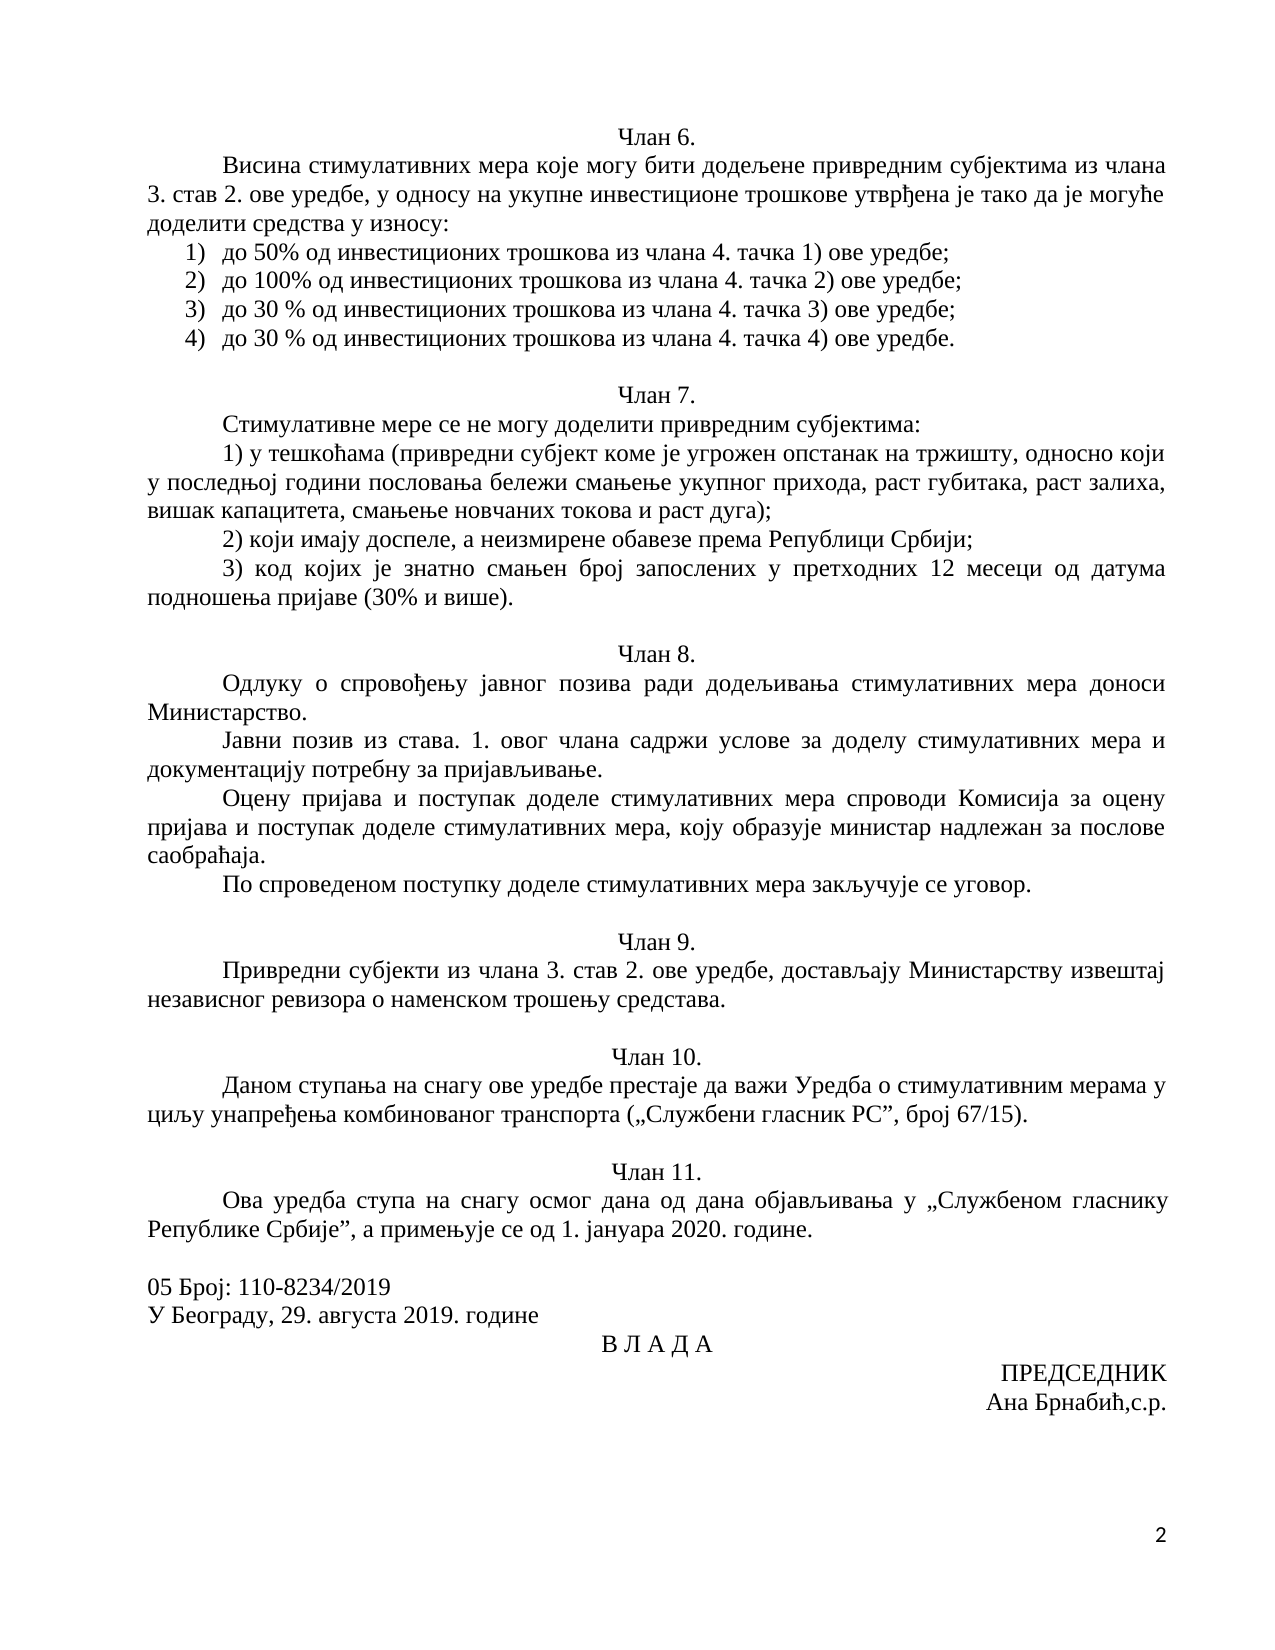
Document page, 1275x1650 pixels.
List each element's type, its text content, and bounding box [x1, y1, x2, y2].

text В Л А Д А [147, 1329, 1167, 1358]
text Члан 10. [147, 1042, 1167, 1071]
text Даном ступања на снагу ове уредбе престаје да важи Уредба о стимулативним мерама у циљу унапређења комбинованог транспорта („Службени гласник РС”, број 67/15). [147, 1071, 1167, 1128]
text Ана Брнабић,с.р. [147, 1387, 1167, 1416]
text Висина стимулативних мера које могу бити додељене привредним субјектима из члана 3. став 2. ове уредбе, у односу на укупне инвестиционе трошкове утврђена је тако да је могуће доделити средства у износу: [147, 151, 1167, 237]
text Стимулативне мере се не могу доделити привредним субјектима: [147, 409, 1167, 438]
text Члан 9. [147, 927, 1167, 956]
text По спроведеном поступку доделе стимулативних мера закључује се уговор. [147, 869, 1167, 898]
text Привредни субјекти из члана 3. став 2. ове уредбе, достављају Министарству извештај независног ревизора о наменском трошењу средстава. [147, 956, 1167, 1013]
text Ова уредба ступа на снагу осмог дана од дана објављивања у „Службеном гласнику Републике Србије”, а примењује се од 1. јануара 2020. године. [147, 1186, 1169, 1243]
text Јавни позив из става. 1. овог члана садржи услове за доделу стимулативних мера и документацију потребну за пријављивање. [147, 726, 1167, 783]
list до 30 % од инвестиционих трошкова из члана 4. тачка 3) ове уредбе; [184, 294, 1167, 323]
list до 50% од инвестиционих трошкова из члана 4. тачка 1) ове уредбе; [184, 237, 1167, 266]
text ПРЕДСЕДНИК [147, 1358, 1167, 1387]
list до 100% од инвестиционих трошкова из члана 4. тачка 2) ове уредбе; [184, 266, 1167, 294]
text Оцену пријава и поступак доделе стимулативних мера спроводи Комисија за оцену пријава и поступак доделе стимулативних мера, коју образује министар надлежан за послове саобраћаја. [147, 783, 1167, 869]
text Члан 8. [147, 639, 1167, 668]
text Члан 7. [147, 381, 1167, 409]
list до 30 % од инвестиционих трошкова из члана 4. тачка 4) ове уредбе. [184, 323, 1167, 352]
text 3) код којих је знатно смањен број запослених у претходних 12 месеци од датума подношења пријаве (30% и више). [147, 553, 1167, 611]
text 05 Број: 110-8234/2019 [147, 1272, 1167, 1301]
text 1) у тешкоћама (привредни субјект коме је угрожен опстанак на тржишту, односно који у последњој години пословања бележи смањење укупног прихода, раст губитака, раст залиха, вишак капацитета, смањење новчаних токова и раст дуга); [147, 438, 1167, 524]
text 2) који имају доспеле, а неизмирене обавезе према Републици Србији; [147, 524, 1167, 553]
text Члан 11. [147, 1157, 1167, 1186]
text Члан 6. [147, 122, 1167, 151]
text У Београду, 29. августа 2019. године [147, 1301, 1167, 1329]
text Одлуку о спровођењу јавног позива ради додељивања стимулативних мера доноси Министарство. [147, 668, 1167, 726]
